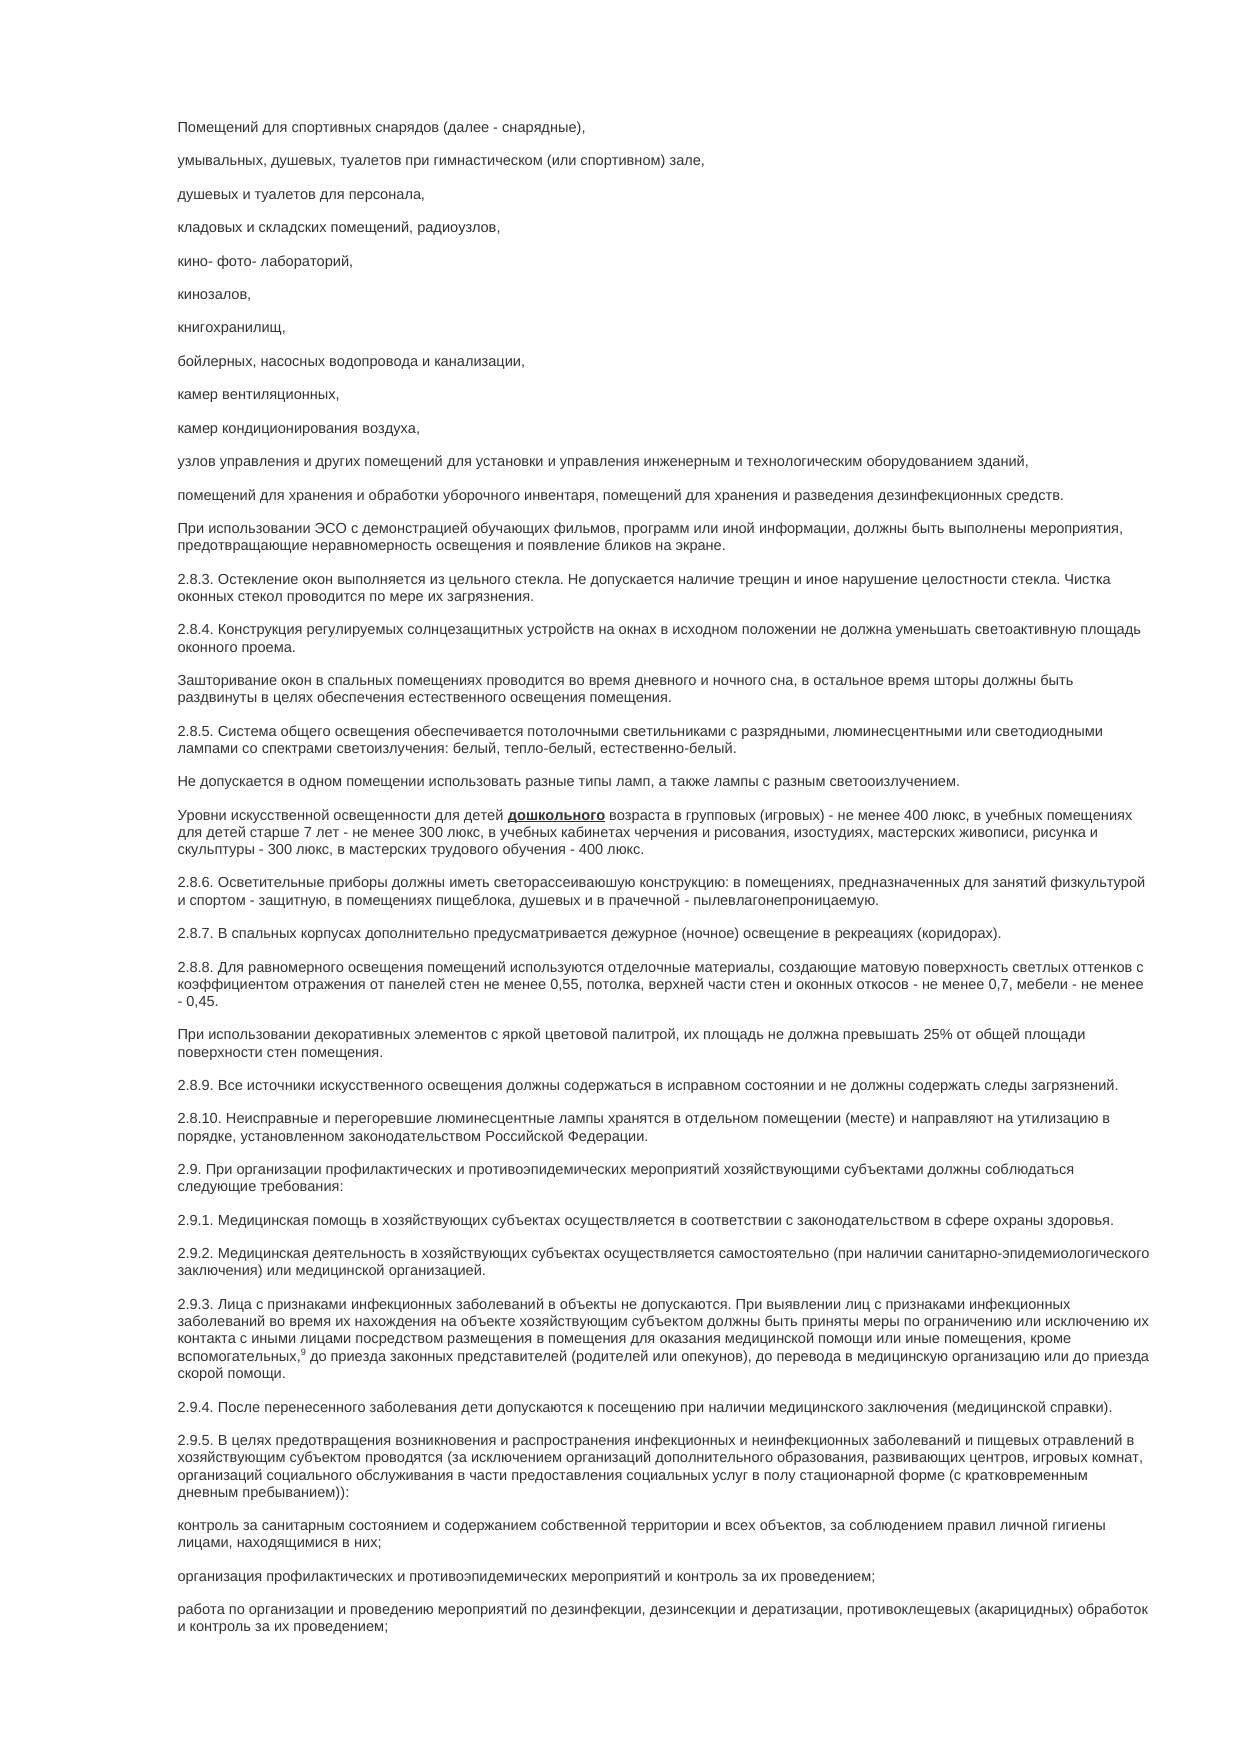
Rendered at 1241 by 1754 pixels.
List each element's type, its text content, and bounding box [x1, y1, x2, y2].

text Зашторивание окон в спальных помещениях проводится во время дневного и ночного сна, в остальное время шторы должны быть раздвинуты в целях обеспечения естественного освещения помещения. [177, 671, 1152, 706]
text работа по организации и проведению мероприятий по дезинфекции, дезинсекции и дератизации, противоклещевых (акарицидных) обработок и контроль за их проведением; [177, 1601, 1152, 1635]
text Не допускается в одном помещении использовать разные типы ламп, а также лампы с разным светооизлучением. [177, 772, 1152, 790]
text душевых и туалетов для персонала, [177, 185, 1152, 202]
text помещений для хранения и обработки уборочного инвентаря, помещений для хранения и разведения дезинфекционных средств. [177, 486, 1152, 503]
text камер вентиляционных, [177, 386, 1152, 403]
text кладовых и складских помещений, радиоузлов, [177, 218, 1152, 236]
text 2.9.5. В целях предотвращения возникновения и распространения инфекционных и неинфекционных заболеваний и пищевых отравлений в хозяйствующим субъектом проводятся (за исключением организаций дополнительного образования, развивающих центров, игровых комнат, организаций социального обслуживания в части предоставления социальных услуг в полу стационарной форме (с кратковременным дневным пребыванием)): [177, 1431, 1152, 1500]
text 2.9. При организации профилактических и противоэпидемических мероприятий хозяйствующими субъектами должны соблюдаться следующие требования: [177, 1160, 1152, 1195]
text 2.9.3. Лица с признаками инфекционных заболеваний в объекты не допускаются. При выявлении лиц с признаками инфекционных заболеваний во время их нахождения на объекте хозяйствующим субъектом должны быть приняты меры по ограничению или исключению их контакта с иными лицами посредством размещения в помещения для оказания медицинской помощи или иные помещения, кроме вспомогательных,9 до приезда законных представителей (родителей или опекунов), до перевода в медицинскую организацию или до приезда скорой помощи. [177, 1295, 1152, 1382]
text книгохранилищ, [177, 319, 1152, 336]
text умывальных, душевых, туалетов при гимнастическом (или спортивном) зале, [177, 152, 1152, 169]
text 2.9.4. После перенесенного заболевания дети допускаются к посещению при наличии медицинского заключения (медицинской справки). [177, 1398, 1152, 1415]
text 2.8.5. Система общего освещения обеспечивается потолочными светильниками с разрядными, люминесцентными или светодиодными лампами со спектрами светоизлучения: белый, тепло-белый, естественно-белый. [177, 722, 1152, 756]
text кино- фото- лабораторий, [177, 252, 1152, 269]
text контроль за санитарным состоянием и содержанием собственной территории и всех объектов, за соблюдением правил личной гигиены лицами, находящимися в них; [177, 1516, 1152, 1551]
text узлов управления и других помещений для установки и управления инженерным и технологическим оборудованием зданий, [177, 452, 1152, 470]
text 2.8.3. Остекление окон выполняется из цельного стекла. Не допускается наличие трещин и иное нарушение целостности стекла. Чистка оконных стекол проводится по мере их загрязнения. [177, 570, 1152, 604]
text 2.8.4. Конструкция регулируемых солнцезащитных устройств на окнах в исходном положении не должна уменьшать светоактивную площадь оконного проема. [177, 621, 1152, 655]
text Уровни искусственной освещенности для детей дошкольного возраста в групповых (игровых) - не менее 400 люкс, в учебных помещениях для детей старше 7 лет - не менее 300 люкс, в учебных кабинетах черчения и рисования, изостудиях, мастерских живописи, рисунка и скульптуры - 300 люкс, в мастерских трудового обучения - 400 люкс. [177, 806, 1152, 857]
text бойлерных, насосных водопровода и канализации, [177, 352, 1152, 369]
text организация профилактических и противоэпидемических мероприятий и контроль за их проведением; [177, 1567, 1152, 1584]
text камер кондиционирования воздуха, [177, 419, 1152, 436]
text 2.9.1. Медицинская помощь в хозяйствующих субъектах осуществляется в соответствии с законодательством в сфере охраны здоровья. [177, 1211, 1152, 1228]
text 2.8.8. Для равномерного освещения помещений используются отделочные материалы, создающие матовую поверхность светлых оттенков с коэффициентом отражения от панелей стен не менее 0,55, потолка, верхней части стен и оконных откосов - не менее 0,7, мебели - не менее - 0,45. [177, 958, 1152, 1009]
text кинозалов, [177, 285, 1152, 302]
text 2.9.2. Медицинская деятельность в хозяйствующих субъектах осуществляется самостоятельно (при наличии санитарно-эпидемиологического заключения) или медицинской организацией. [177, 1244, 1152, 1279]
text 2.8.6. Осветительные приборы должны иметь светорассеиваюшую конструкцию: в помещениях, предназначенных для занятий физкультурой и спортом - защитную, в помещениях пищеблока, душевых и в прачечной - пылевлагонепроницаемую. [177, 874, 1152, 908]
text При использовании декоративных элементов с яркой цветовой палитрой, их площадь не должна превышать 25% от общей площади поверхности стен помещения. [177, 1026, 1152, 1060]
text 2.8.9. Все источники искусственного освещения должны содержаться в исправном состоянии и не должны содержать следы загрязнений. [177, 1076, 1152, 1093]
text 2.8.10. Неисправные и перегоревшие люминесцентные лампы хранятся в отдельном помещении (месте) и направляют на утилизацию в порядке, установленном законодательством Российской Федерации. [177, 1110, 1152, 1144]
text Помещений для спортивных снарядов (далее - снарядные), [177, 118, 1152, 135]
text При использовании ЭСО с демонстрацией обучающих фильмов, программ или иной информации, должны быть выполнены мероприятия, предотвращающие неравномерность освещения и появление бликов на экране. [177, 519, 1152, 554]
text 2.8.7. В спальных корпусах дополнительно предусматривается дежурное (ночное) освещение в рекреациях (коридорах). [177, 924, 1152, 942]
